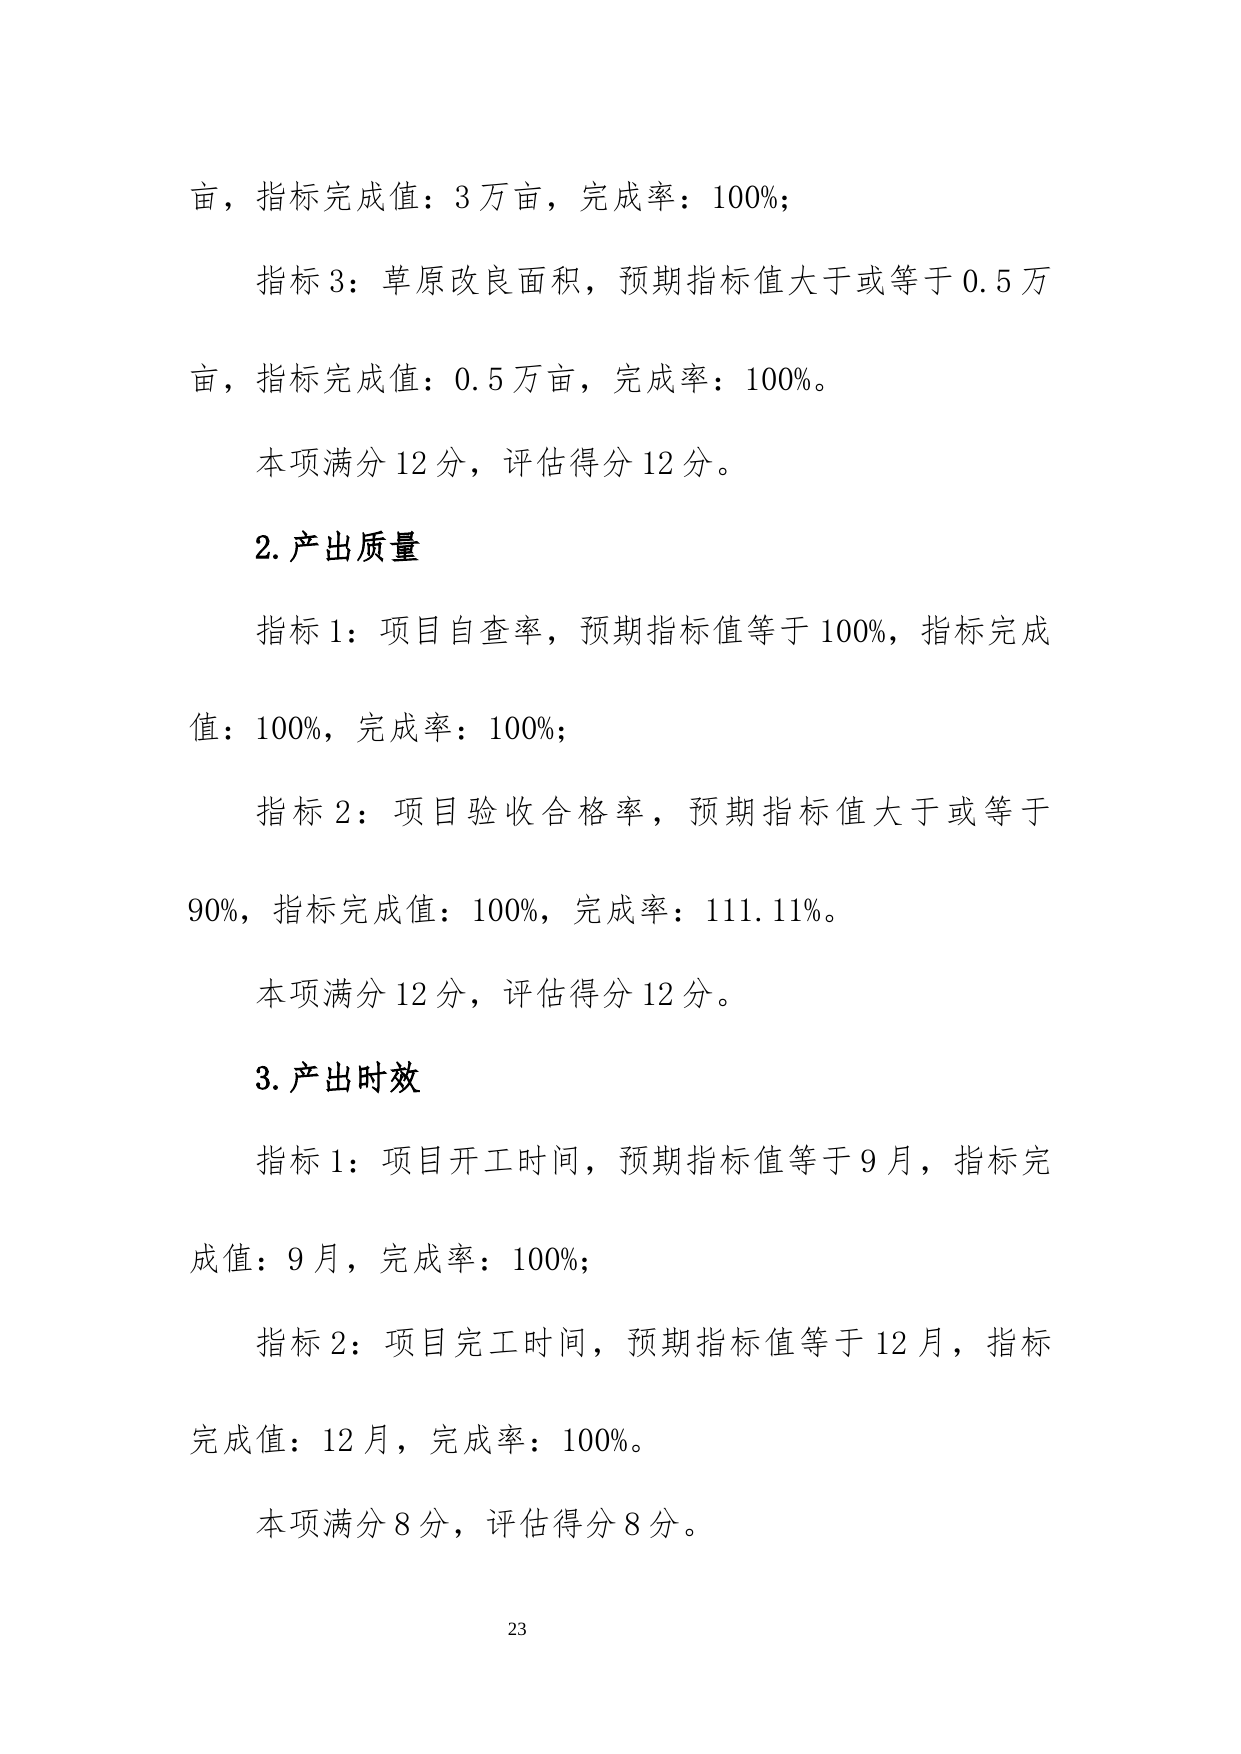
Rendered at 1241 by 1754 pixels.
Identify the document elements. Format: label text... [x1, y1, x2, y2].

text 指标1：项目开工时间，预期指标值等于9月，指标完成值：9月，完成率：100%； [187, 1126, 1053, 1289]
text 2.产出质量 [187, 511, 1053, 576]
text 3.产出时效 [187, 1042, 1053, 1107]
text 指标3：草原改良面积，预期指标值大于或等于0.5万亩，指标完成值：0.5万亩，完成率：100%。 [187, 246, 1053, 408]
text 本项满分12分，评估得分12分。 [187, 427, 1053, 492]
text 本项满分8分，评估得分8分。 [187, 1489, 1053, 1554]
text 指标2：项目完工时间，预期指标值等于12月，指标完成值：12月，完成率：100%。 [187, 1308, 1053, 1470]
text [187, 162, 1053, 227]
text 指标1：项目自查率，预期指标值等于100%，指标完成值：100%，完成率：100%； [187, 595, 1053, 758]
text 本项满分12分，评估得分12分。 [187, 958, 1053, 1023]
text 指标2：项目验收合格率，预期指标值大于或等于90%，指标完成值：100%，完成率：111.11%。 [187, 777, 1053, 939]
